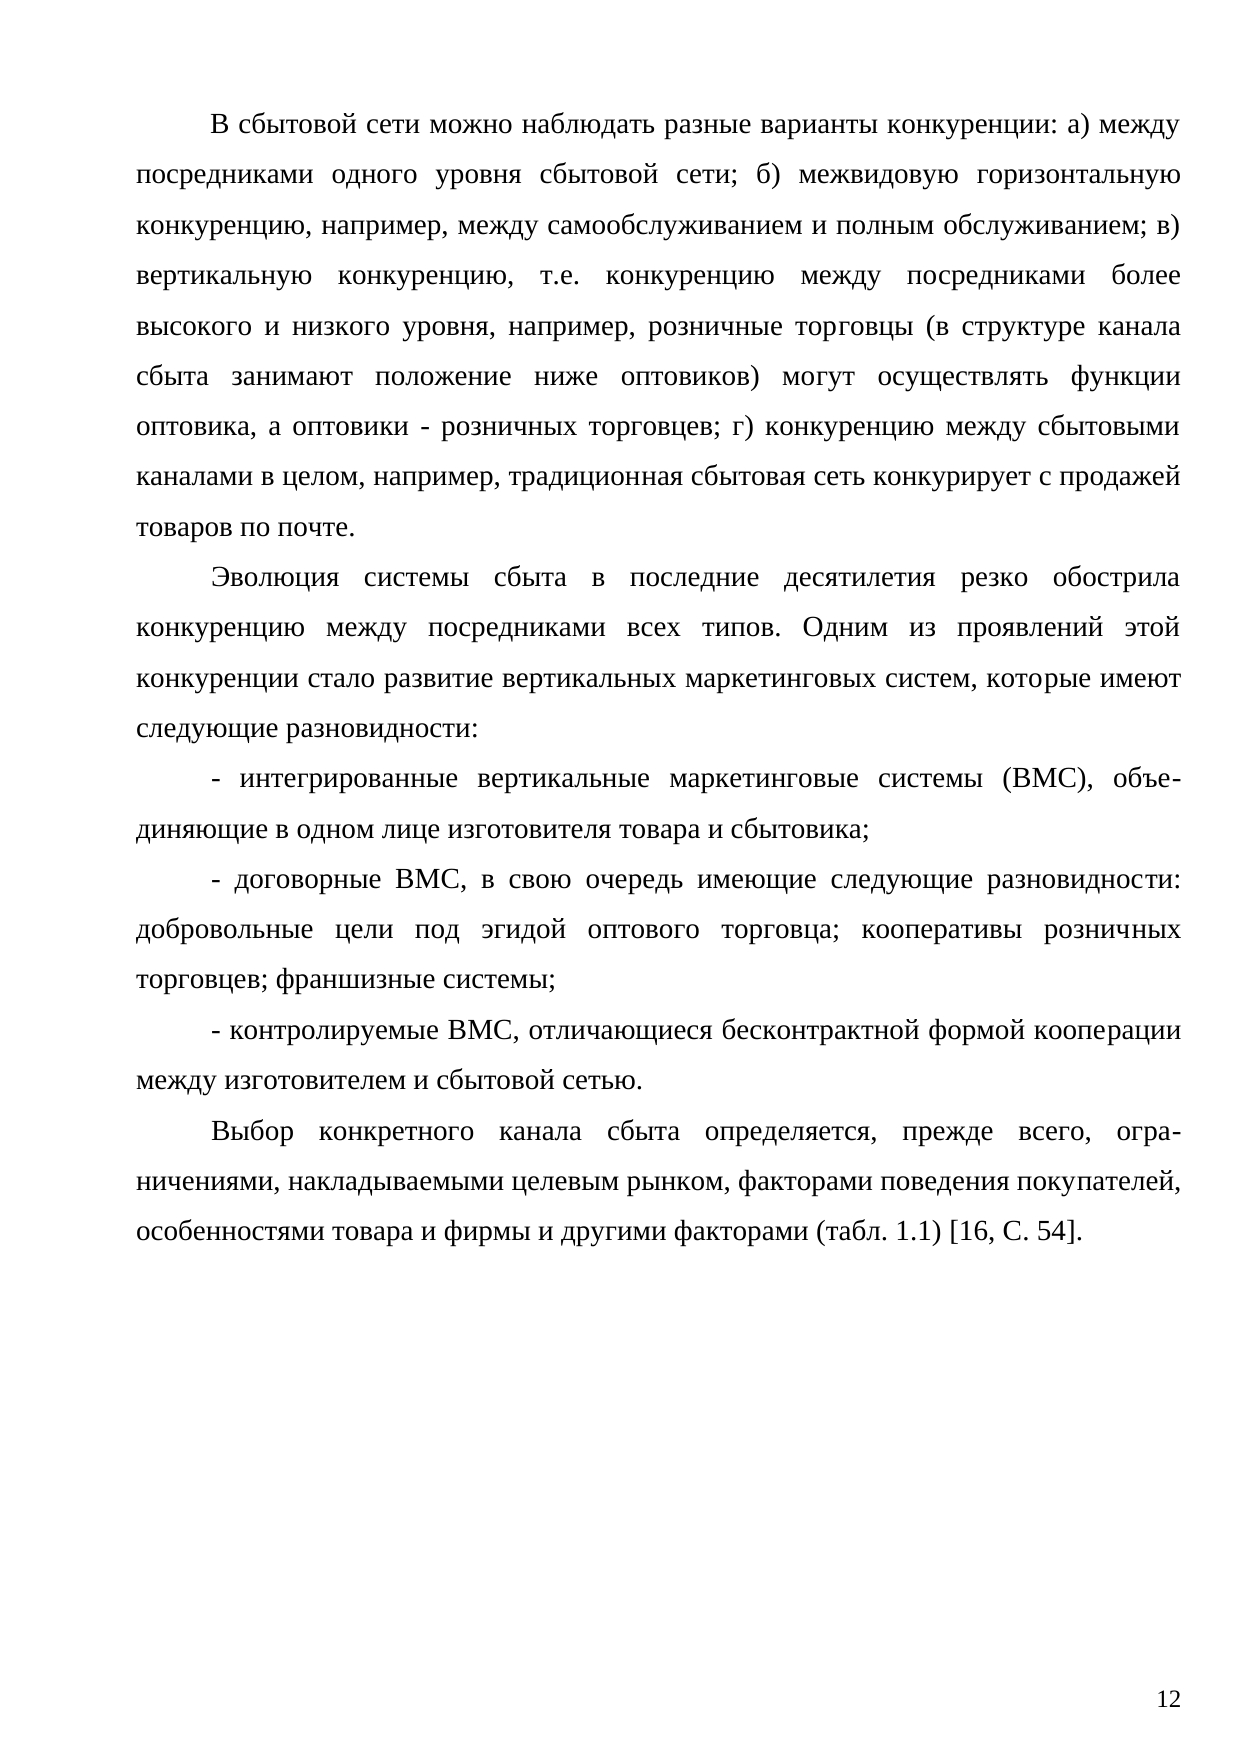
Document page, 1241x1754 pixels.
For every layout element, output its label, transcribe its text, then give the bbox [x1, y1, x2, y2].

text - интегрированные вертикальные маркетинговые системы (ВМС), объединяющие в одном лице изготовителя товара и сбытовика; [136, 760, 1181, 844]
text Выбор конкретного канала сбыта определяется, прежде всего, ограничениями, накладываемыми целевым рынком, факторами поведения покупателей, особенностями товара и фирмы и другими факторами (табл. 1.1) [16, С. 54]. [136, 1113, 1181, 1247]
text В сбытовой сети можно наблюдать разные варианты конкуренции: а) между посредниками одного уровня сбытовой сети; б) межвидовую горизонтальную конкуренцию, например, между самообслуживанием и полным обслуживанием; в) вертикальную конкуренцию, т.е. конкуренцию между посредниками более высокого и низкого уровня, например, розничные торговцы (в структуре канала сбыта занимают положение ниже оптовиков) могут осуществлять функции оптовика, а оптовики - розничных торговцев; г) конкуренцию между сбытовыми каналами в целом, например, традиционная сбытовая сеть конкурирует с продажей товаров по почте. [136, 106, 1181, 542]
text Эволюция системы сбыта в последние десятилетия резко обострила конкуренцию между посредниками всех типов. Одним из проявлений этой конкуренции стало развитие вертикальных маркетинговых систем, которые имеют следующие разновидности: [136, 559, 1181, 744]
text - договорные ВМС, в свою очередь имеющие следующие разновидности: добровольные цели под эгидой оптового торговца; кооперативы розничных торговцев; франшизные системы; [136, 861, 1181, 995]
text - контролируемые ВМС, отличающиеся бесконтрактной формой кооперации между изготовителем и сбытовой сетью. [136, 1012, 1181, 1096]
